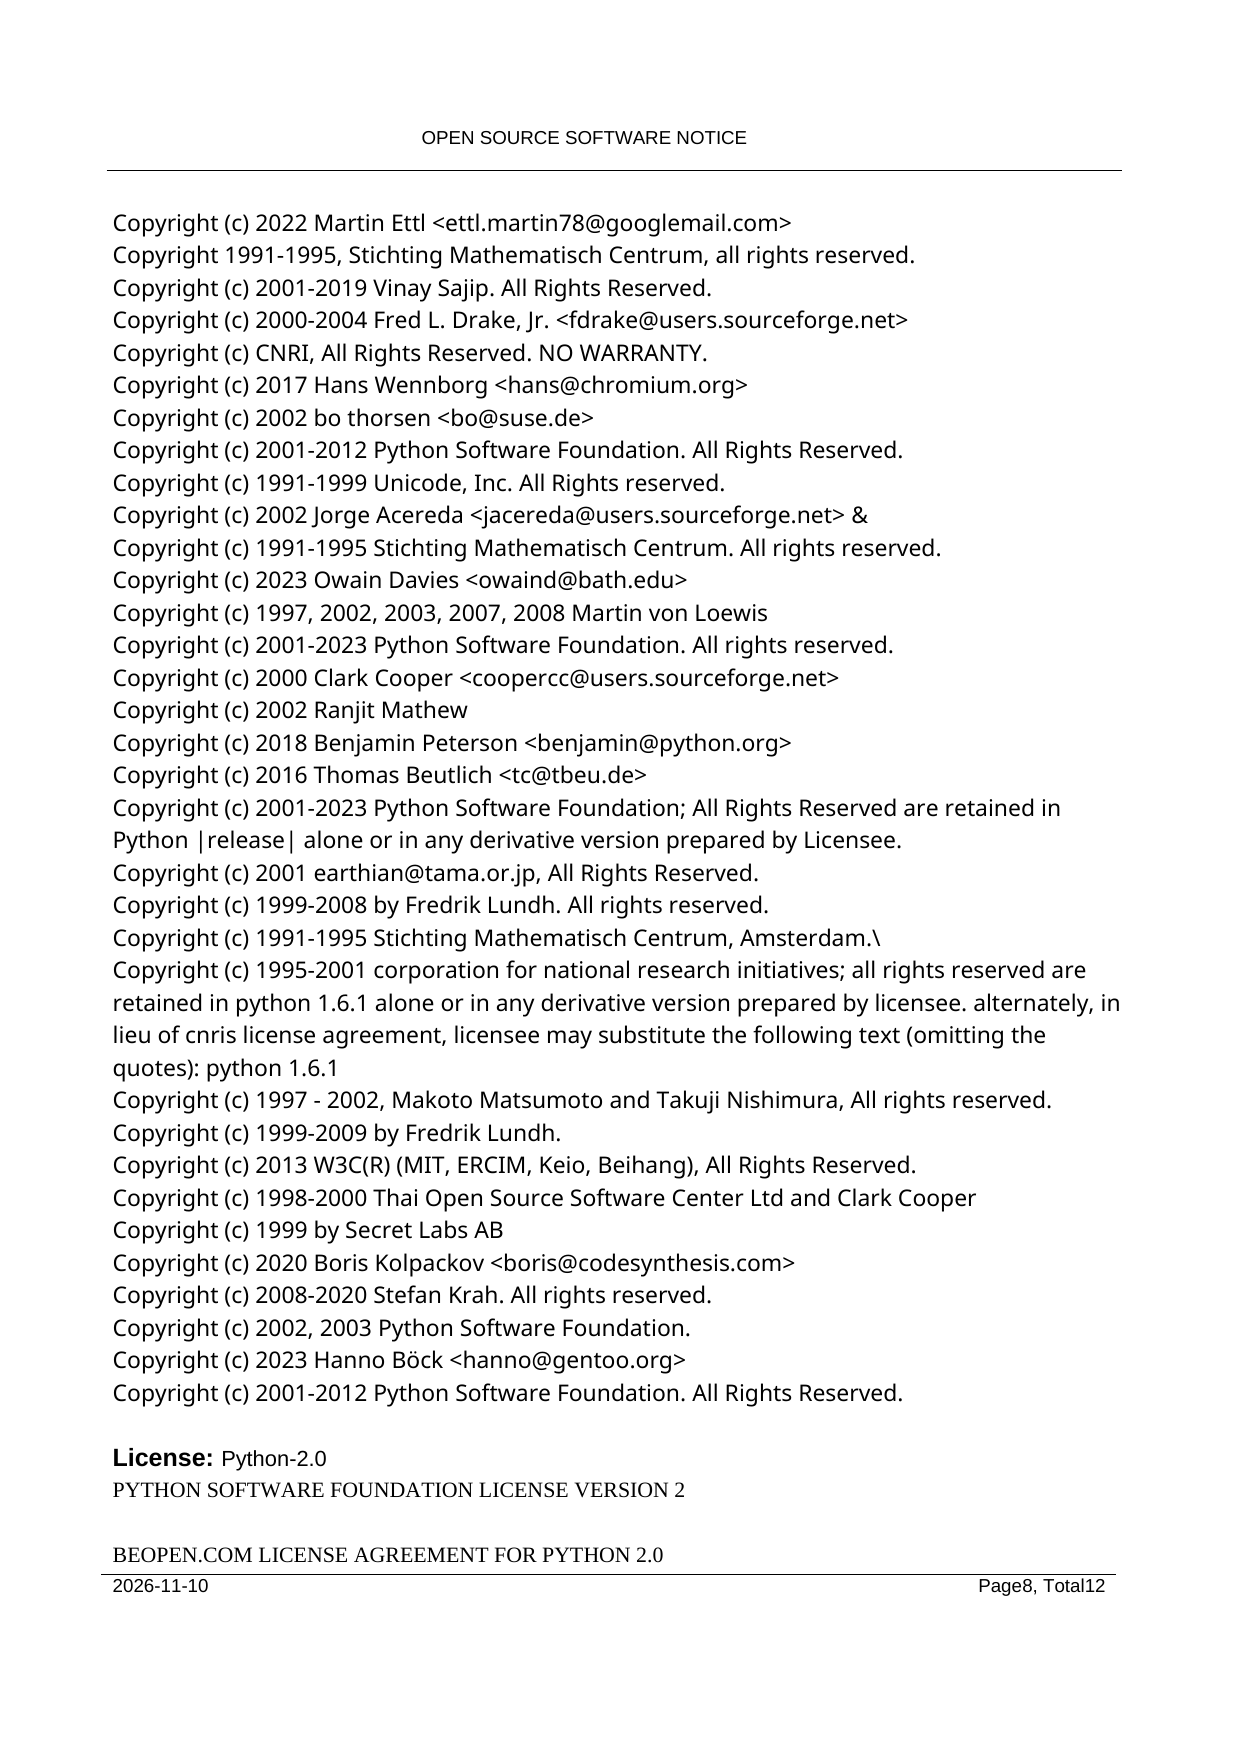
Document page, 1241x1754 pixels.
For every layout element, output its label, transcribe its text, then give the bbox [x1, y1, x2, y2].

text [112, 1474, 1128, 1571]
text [112, 206, 1128, 1441]
text License: Python-2.0 [112, 1441, 1128, 1474]
